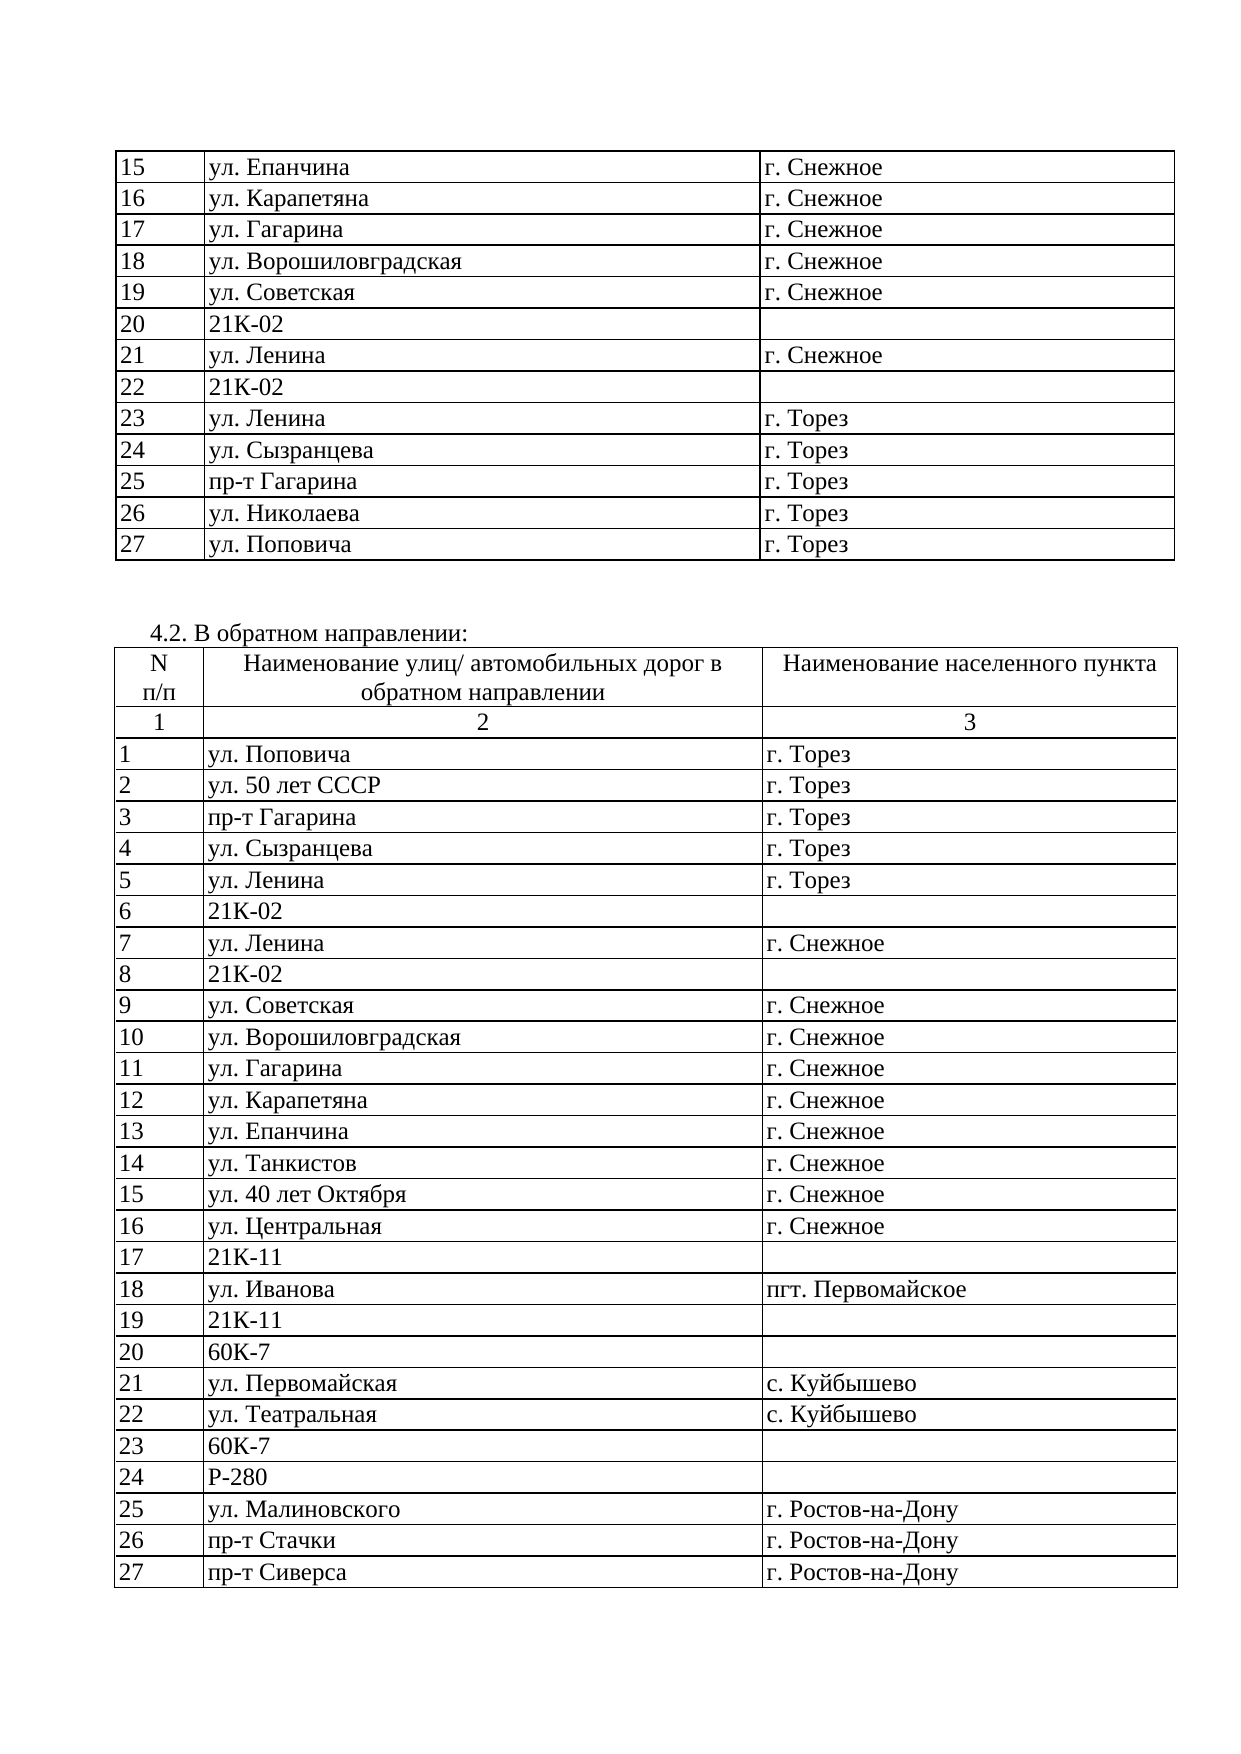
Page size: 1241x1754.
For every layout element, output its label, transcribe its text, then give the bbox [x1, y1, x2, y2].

table_cell 15 [115, 1179, 203, 1209]
table_cell 21К-02 [204, 896, 762, 926]
table_cell 22 [117, 372, 204, 402]
table_cell 13 [115, 1116, 203, 1146]
table_cell 21К-02 [205, 372, 759, 402]
table_cell пр-т Гагарина [204, 802, 762, 832]
table_cell ул. Николаева [205, 498, 759, 527]
table_cell 14 [115, 1147, 203, 1178]
table_cell ул. Ворошиловградская [204, 1022, 762, 1052]
table_cell 21К-02 [204, 959, 762, 989]
table_cell [763, 1429, 1177, 1461]
table_cell 21К-11 [204, 1242, 762, 1272]
table_cell ул. Ленина [205, 403, 759, 433]
table_cell ул. Иванова [204, 1274, 762, 1303]
table_cell г. Снежное [763, 1178, 1177, 1209]
table_cell 21 [115, 1368, 203, 1398]
table_cell 4 [115, 833, 203, 863]
table_cell 18 [117, 246, 204, 276]
table_cell г. Торез [763, 832, 1177, 863]
table_cell 26 [115, 1525, 203, 1555]
table_cell ул. Ленина [204, 928, 762, 957]
table_cell 1 [115, 738, 203, 769]
table_cell г. Торез [761, 435, 1174, 464]
table_cell [763, 958, 1177, 989]
table_cell 23 [115, 1430, 203, 1461]
table_cell 9 [115, 990, 203, 1020]
table_cell ул. Центральная [204, 1211, 762, 1241]
table_cell 12 [115, 1084, 203, 1115]
table_cell 17 [115, 1242, 203, 1272]
table_cell 1 [115, 707, 203, 737]
table_cell г. Снежное [761, 277, 1174, 307]
table_cell г. Торез [763, 737, 1177, 769]
text 4.2. В обратном направлении: [150, 618, 1090, 647]
table_cell ул. Ленина [205, 340, 759, 370]
table_cell [763, 1335, 1177, 1366]
table_cell 22 [115, 1399, 203, 1429]
table_cell г. Торез [761, 529, 1174, 559]
table_cell г. Снежное [763, 1209, 1177, 1241]
table_cell пгт. Первомайское [763, 1272, 1177, 1303]
table_cell г. Торез [761, 403, 1174, 433]
table_cell 24 [117, 435, 204, 464]
table_cell 18 [115, 1273, 203, 1303]
table_cell 23 [117, 403, 204, 433]
table_cell г. Ростов-на-Дону [763, 1555, 1177, 1587]
table_cell [761, 309, 1174, 339]
table_cell г. Снежное [761, 152, 1174, 181]
table_cell с. Куйбышево [763, 1398, 1177, 1429]
table_cell ул. Поповича [204, 739, 762, 769]
table_cell [761, 372, 1174, 402]
table_cell г. Снежное [763, 1115, 1177, 1146]
table_cell ул. Сызранцева [204, 833, 762, 863]
table_cell 19 [117, 277, 204, 307]
table_cell г. Снежное [761, 215, 1174, 244]
table_cell ул. Танкистов [204, 1148, 762, 1178]
table_cell с. Куйбышево [763, 1366, 1177, 1398]
table_cell г. Снежное [761, 246, 1174, 276]
table_cell г. Снежное [763, 1052, 1177, 1083]
table_cell 10 [115, 1021, 203, 1052]
table_cell ул. Ленина [204, 865, 762, 894]
table_cell ул. Советская [204, 991, 762, 1020]
table_cell [763, 895, 1177, 926]
table_cell г. Торез [761, 498, 1174, 527]
table_cell [763, 1461, 1177, 1492]
table_cell 20 [115, 1336, 203, 1366]
table_cell г. Снежное [763, 1083, 1177, 1115]
table_cell 24 [115, 1462, 203, 1492]
table_cell г. Ростов-на-Дону [763, 1524, 1177, 1555]
table_cell г. Торез [763, 769, 1177, 800]
table_cell 7 [115, 927, 203, 957]
table_cell пр-т Гагарина [205, 466, 759, 496]
table_cell ул. Карапетяна [204, 1085, 762, 1115]
table_cell г. Торез [761, 466, 1174, 496]
table_cell ул. Первомайская [204, 1368, 762, 1398]
table_cell г. Торез [763, 863, 1177, 894]
table_cell 6 [115, 896, 203, 926]
table_cell 21К-11 [204, 1305, 762, 1335]
table_cell ул. Епанчина [204, 1116, 762, 1146]
table_cell ул. 40 лет Октября [204, 1179, 762, 1209]
table_cell пр-т Сиверса [204, 1557, 762, 1587]
table_cell ул. Сызранцева [205, 435, 759, 464]
table_cell 60К-7 [204, 1337, 762, 1366]
table_header Наименование улиц/ автомобильных дорог в обратном направлении [204, 648, 762, 706]
table_cell 19 [115, 1305, 203, 1335]
table_cell г. Снежное [763, 989, 1177, 1020]
table_cell ул. Карапетяна [205, 183, 759, 213]
table_cell 3 [763, 706, 1177, 737]
table_cell 3 [115, 801, 203, 832]
table_cell 25 [117, 466, 204, 496]
table_header Наименование населенного пункта [763, 648, 1177, 706]
table_cell 2 [115, 770, 203, 800]
table_cell г. Снежное [761, 183, 1174, 213]
table_cell [763, 1304, 1177, 1335]
table_cell 25 [115, 1493, 203, 1524]
table_cell 27 [117, 529, 204, 559]
table_cell ул. Епанчина [205, 152, 759, 181]
table_cell 27 [115, 1556, 203, 1587]
table_cell [763, 1241, 1177, 1272]
table_cell 26 [117, 498, 204, 527]
table_cell г. Торез [763, 800, 1177, 832]
table_cell 15 [117, 152, 204, 181]
table_cell ул. Ворошиловградская [205, 246, 759, 276]
table_cell г. Снежное [763, 926, 1177, 957]
table_cell г. Снежное [763, 1146, 1177, 1178]
table_cell пр-т Стачки [204, 1525, 762, 1555]
table_cell ул. Гагарина [204, 1053, 762, 1083]
table_header N п/п [115, 648, 203, 706]
table_cell Р-280 [204, 1462, 762, 1492]
table_cell 16 [117, 183, 204, 213]
table_cell ул. Малиновского [204, 1494, 762, 1524]
table_cell ул. Поповича [205, 529, 759, 559]
table_cell ул. Советская [205, 277, 759, 307]
table_cell ул. Театральная [204, 1400, 762, 1429]
table_cell 20 [117, 309, 204, 339]
table_cell г. Снежное [761, 340, 1174, 370]
table_cell 17 [117, 215, 204, 244]
table_cell ул. 50 лет СССР [204, 770, 762, 800]
table_cell 60К-7 [204, 1431, 762, 1461]
table_cell ул. Гагарина [205, 215, 759, 244]
table_cell 8 [115, 959, 203, 989]
table_cell 16 [115, 1210, 203, 1241]
table_cell г. Ростов-на-Дону [763, 1492, 1177, 1524]
table_cell г. Снежное [763, 1020, 1177, 1052]
table_cell 21К-02 [205, 309, 759, 339]
table_cell 2 [204, 707, 762, 737]
table_cell 21 [117, 340, 204, 370]
table_cell 5 [115, 864, 203, 894]
table_cell 11 [115, 1053, 203, 1083]
